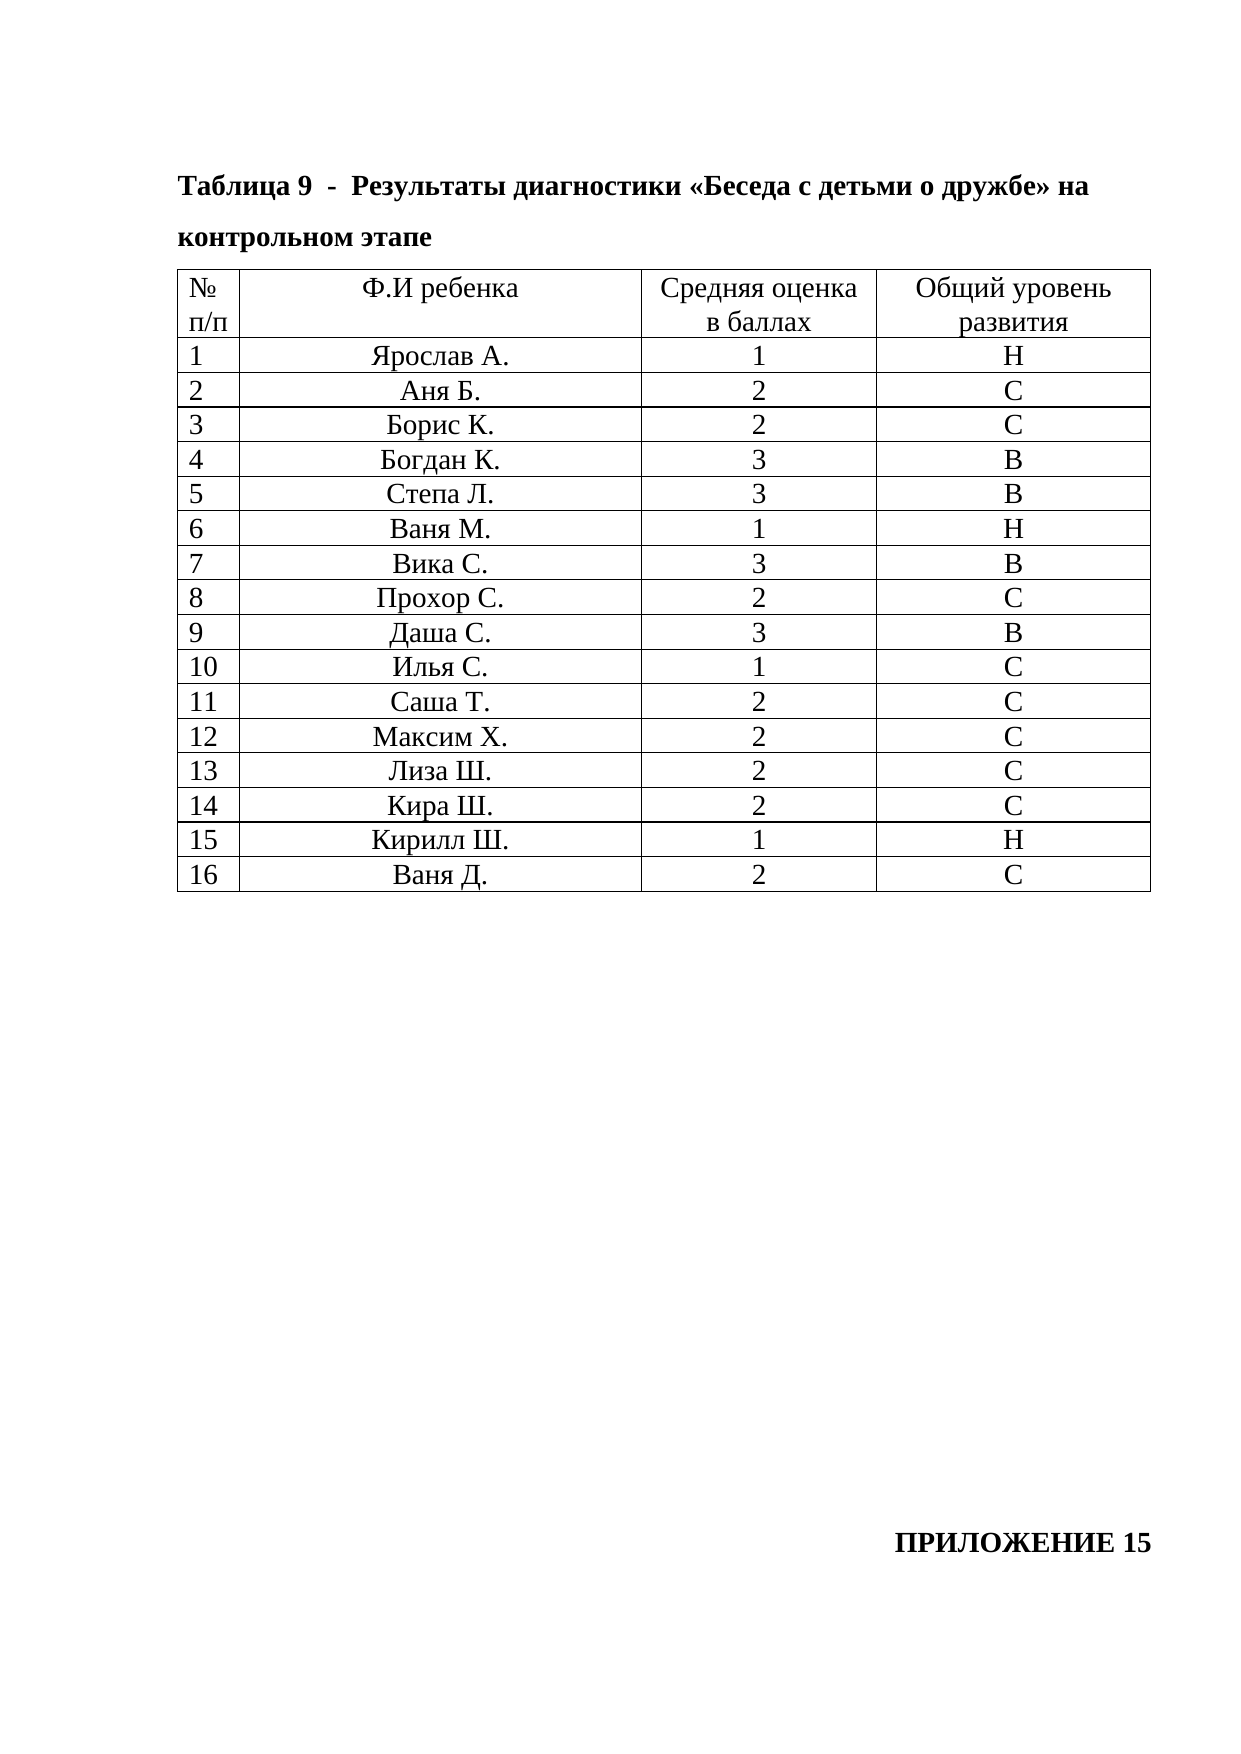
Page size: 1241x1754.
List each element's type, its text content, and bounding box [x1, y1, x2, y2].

table_cell 5 [178, 477, 239, 510]
table_cell С [877, 650, 1150, 683]
table_cell 1 [642, 338, 876, 372]
table_cell Илья С. [240, 650, 641, 683]
table_cell С [877, 719, 1150, 752]
table_cell 6 [178, 511, 239, 545]
table_cell С [877, 373, 1150, 406]
table_cell 2 [178, 373, 239, 406]
table_cell 14 [178, 788, 239, 821]
table_cell 1 [642, 511, 876, 545]
table_cell 1 [642, 823, 876, 856]
table_cell В [877, 477, 1150, 510]
table_cell С [877, 408, 1150, 441]
table_cell 3 [642, 477, 876, 510]
table_cell Кира Ш. [240, 788, 641, 821]
table_cell 12 [178, 719, 239, 752]
table_cell 9 [178, 615, 239, 648]
table_cell 2 [642, 408, 876, 441]
table_cell Н [877, 338, 1150, 372]
table_cell С [877, 684, 1150, 718]
table_cell Прохор С. [240, 580, 641, 614]
table_cell 10 [178, 650, 239, 683]
table_cell Даша С. [240, 615, 641, 648]
table_cell В [877, 615, 1150, 648]
table_cell 2 [642, 788, 876, 821]
table_cell Аня Б. [240, 373, 641, 406]
table_cell 15 [178, 823, 239, 856]
table_cell 3 [642, 442, 876, 476]
table_cell 2 [642, 753, 876, 787]
text ПРИЛОЖЕНИЕ 15 [177, 1525, 1152, 1559]
table_cell 2 [642, 580, 876, 614]
table_cell Лиза Ш. [240, 753, 641, 787]
table_cell Саша Т. [240, 684, 641, 718]
text Таблица 9 - Результаты диагностики «Беседа с детьми о дружбе» на контрольном этапе [177, 168, 1152, 252]
table_cell 1 [178, 338, 239, 372]
table_cell 7 [178, 546, 239, 579]
table_cell Ярослав А. [240, 338, 641, 372]
table_cell 2 [642, 373, 876, 406]
table_cell 16 [178, 857, 239, 891]
table_cell Вика С. [240, 546, 641, 579]
table_header Ф.И ребенка [240, 270, 641, 337]
table_cell В [877, 546, 1150, 579]
table_header № п/п [178, 270, 239, 337]
table_cell Богдан К. [240, 442, 641, 476]
table_cell 11 [178, 684, 239, 718]
table_cell С [877, 753, 1150, 787]
table_cell Н [877, 511, 1150, 545]
table_cell 3 [642, 546, 876, 579]
table_cell В [877, 442, 1150, 476]
table_cell Ваня Д. [240, 857, 641, 891]
table_cell 1 [642, 650, 876, 683]
table_cell С [877, 857, 1150, 891]
table_cell С [877, 580, 1150, 614]
table_cell Максим Х. [240, 719, 641, 752]
table_cell 3 [642, 615, 876, 648]
table_cell 2 [642, 719, 876, 752]
table_cell С [877, 788, 1150, 821]
table_cell 13 [178, 753, 239, 787]
table_cell 3 [178, 408, 239, 441]
table_cell 4 [178, 442, 239, 476]
table_header Общий уровень развития [877, 270, 1150, 337]
table_header Средняя оценка в баллах [642, 270, 876, 337]
table_cell Кирилл Ш. [240, 823, 641, 856]
table_cell Борис К. [240, 408, 641, 441]
table_cell Ваня М. [240, 511, 641, 545]
table_cell 2 [642, 684, 876, 718]
table_cell 8 [178, 580, 239, 614]
table_cell Степа Л. [240, 477, 641, 510]
table_cell 2 [642, 857, 876, 891]
table_cell Н [877, 823, 1150, 856]
